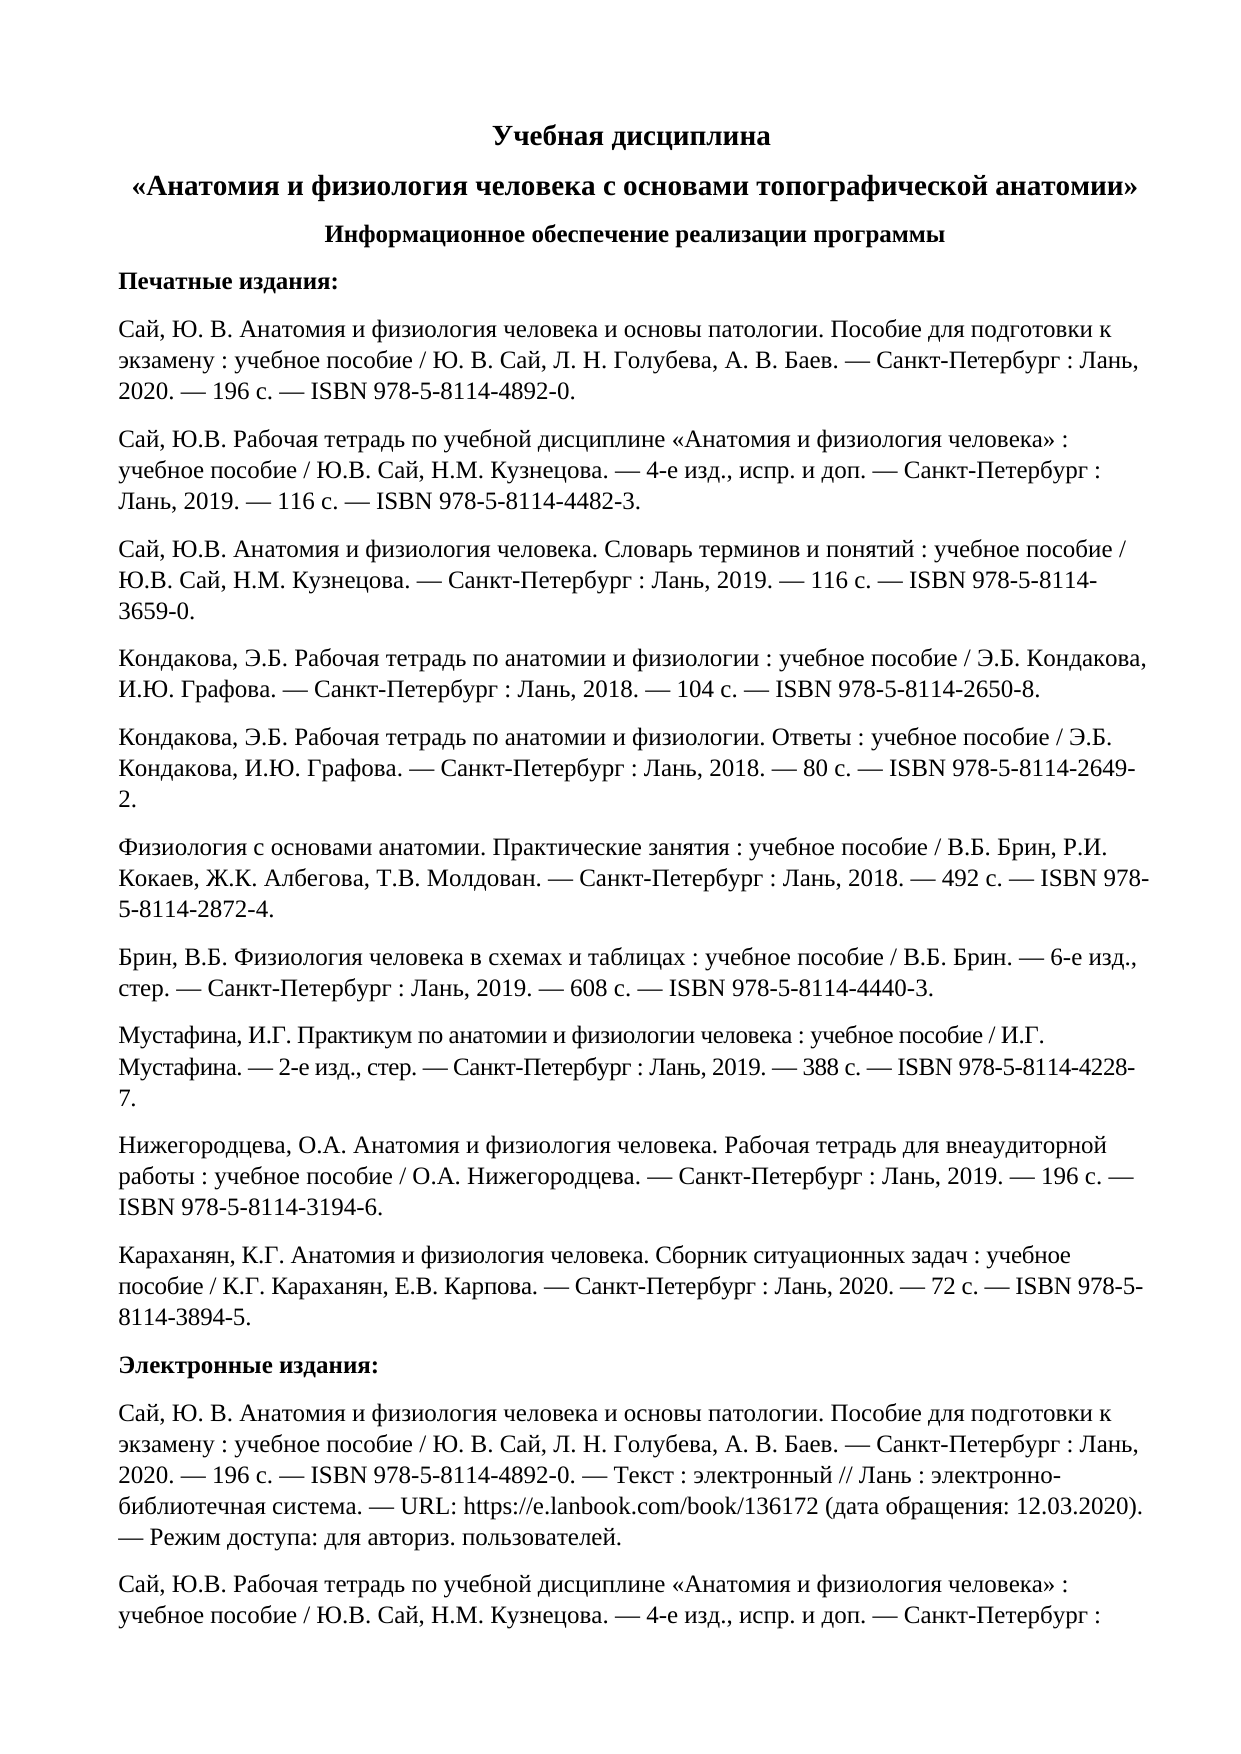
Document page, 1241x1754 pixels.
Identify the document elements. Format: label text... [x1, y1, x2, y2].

text Мустафина, И.Г. Практикум по анатомии и физиологии человека : учебное пособие / И.Г. Мустафина. — 2-е изд., стер. — Санкт-Петербург : Лань, 2019. — 388 с. — ISBN 978-5-8114-4228-7. [118, 1021, 1152, 1111]
text Печатные издания: [118, 266, 1152, 295]
text Сай, Ю. В. Анатомия и физиология человека и основы патологии. Пособие для подготовки к экзамену : учебное пособие / Ю. В. Сай, Л. Н. Голубева, А. В. Баев. — Санкт-Петербург : Лань, 2020. — 196 с. — ISBN 978-5-8114-4892-0. — Текст : электронный // Лань : электронно-библиотечная система. — URL: https://e.lanbook.com/book/136172 (дата обращения: 12.03.2020). — Режим доступа: для авториз. пользователей. [118, 1398, 1152, 1551]
text Сай, Ю.В. Рабочая тетрадь по учебной дисциплине «Анатомия и физиология человека» : учебное пособие / Ю.В. Сай, Н.М. Кузнецова. — 4-е изд., испр. и доп. — Санкт-Петербург : Лань, 2019. — 116 с. — ISBN 978-5-8114-4482-3. [118, 424, 1152, 515]
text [118, 1569, 1152, 1629]
text Физиология с основами анатомии. Практические занятия : учебное пособие / В.Б. Брин, Р.И. Кокаев, Ж.К. Албегова, Т.В. Молдован. — Санкт-Петербург : Лань, 2018. — 492 с. — ISBN 978-5-8114-2872-4. [118, 832, 1152, 923]
text Брин, В.Б. Физиология человека в схемах и таблицах : учебное пособие / В.Б. Брин. — 6-е изд., стер. — Санкт-Петербург : Лань, 2019. — 608 с. — ISBN 978-5-8114-4440-3. [118, 942, 1152, 1002]
text Кондакова, Э.Б. Рабочая тетрадь по анатомии и физиологии. Ответы : учебное пособие / Э.Б. Кондакова, И.Ю. Графова. — Санкт-Петербург : Лань, 2018. — 80 с. — ISBN 978-5-8114-2649-2. [118, 722, 1152, 813]
text Информационное обеспечение реализации программы [118, 219, 1152, 247]
text Электронные издания: [118, 1350, 1152, 1379]
text Нижегородцева, О.А. Анатомия и физиология человека. Рабочая тетрадь для внеаудиторной работы : учебное пособие / О.А. Нижегородцева. — Санкт-Петербург : Лань, 2019. — 196 с. — ISBN 978-5-8114-3194-6. [118, 1130, 1152, 1221]
text Караханян, К.Г. Анатомия и физиология человека. Сборник ситуационных задач : учебное пособие / К.Г. Караханян, Е.В. Карпова. — Санкт-Петербург : Лань, 2020. — 72 с. — ISBN 978-5-8114-3894-5. [118, 1240, 1152, 1331]
text Сай, Ю.В. Анатомия и физиология человека. Словарь терминов и понятий : учебное пособие / Ю.В. Сай, Н.М. Кузнецова. — Санкт-Петербург : Лань, 2019. — 116 с. — ISBN 978-5-8114-3659-0. [118, 534, 1152, 624]
text Учебная дисциплина «Анатомия и физиология человека с основами топографической анатомии» [118, 118, 1152, 202]
text Кондакова, Э.Б. Рабочая тетрадь по анатомии и физиологии : учебное пособие / Э.Б. Кондакова, И.Ю. Графова. — Санкт-Петербург : Лань, 2018. — 104 с. — ISBN 978-5-8114-2650-8. [118, 643, 1152, 703]
text Сай, Ю. В. Анатомия и физиология человека и основы патологии. Пособие для подготовки к экзамену : учебное пособие / Ю. В. Сай, Л. Н. Голубева, А. В. Баев. — Санкт-Петербург : Лань, 2020. — 196 с. — ISBN 978-5-8114-4892-0. [118, 314, 1152, 405]
